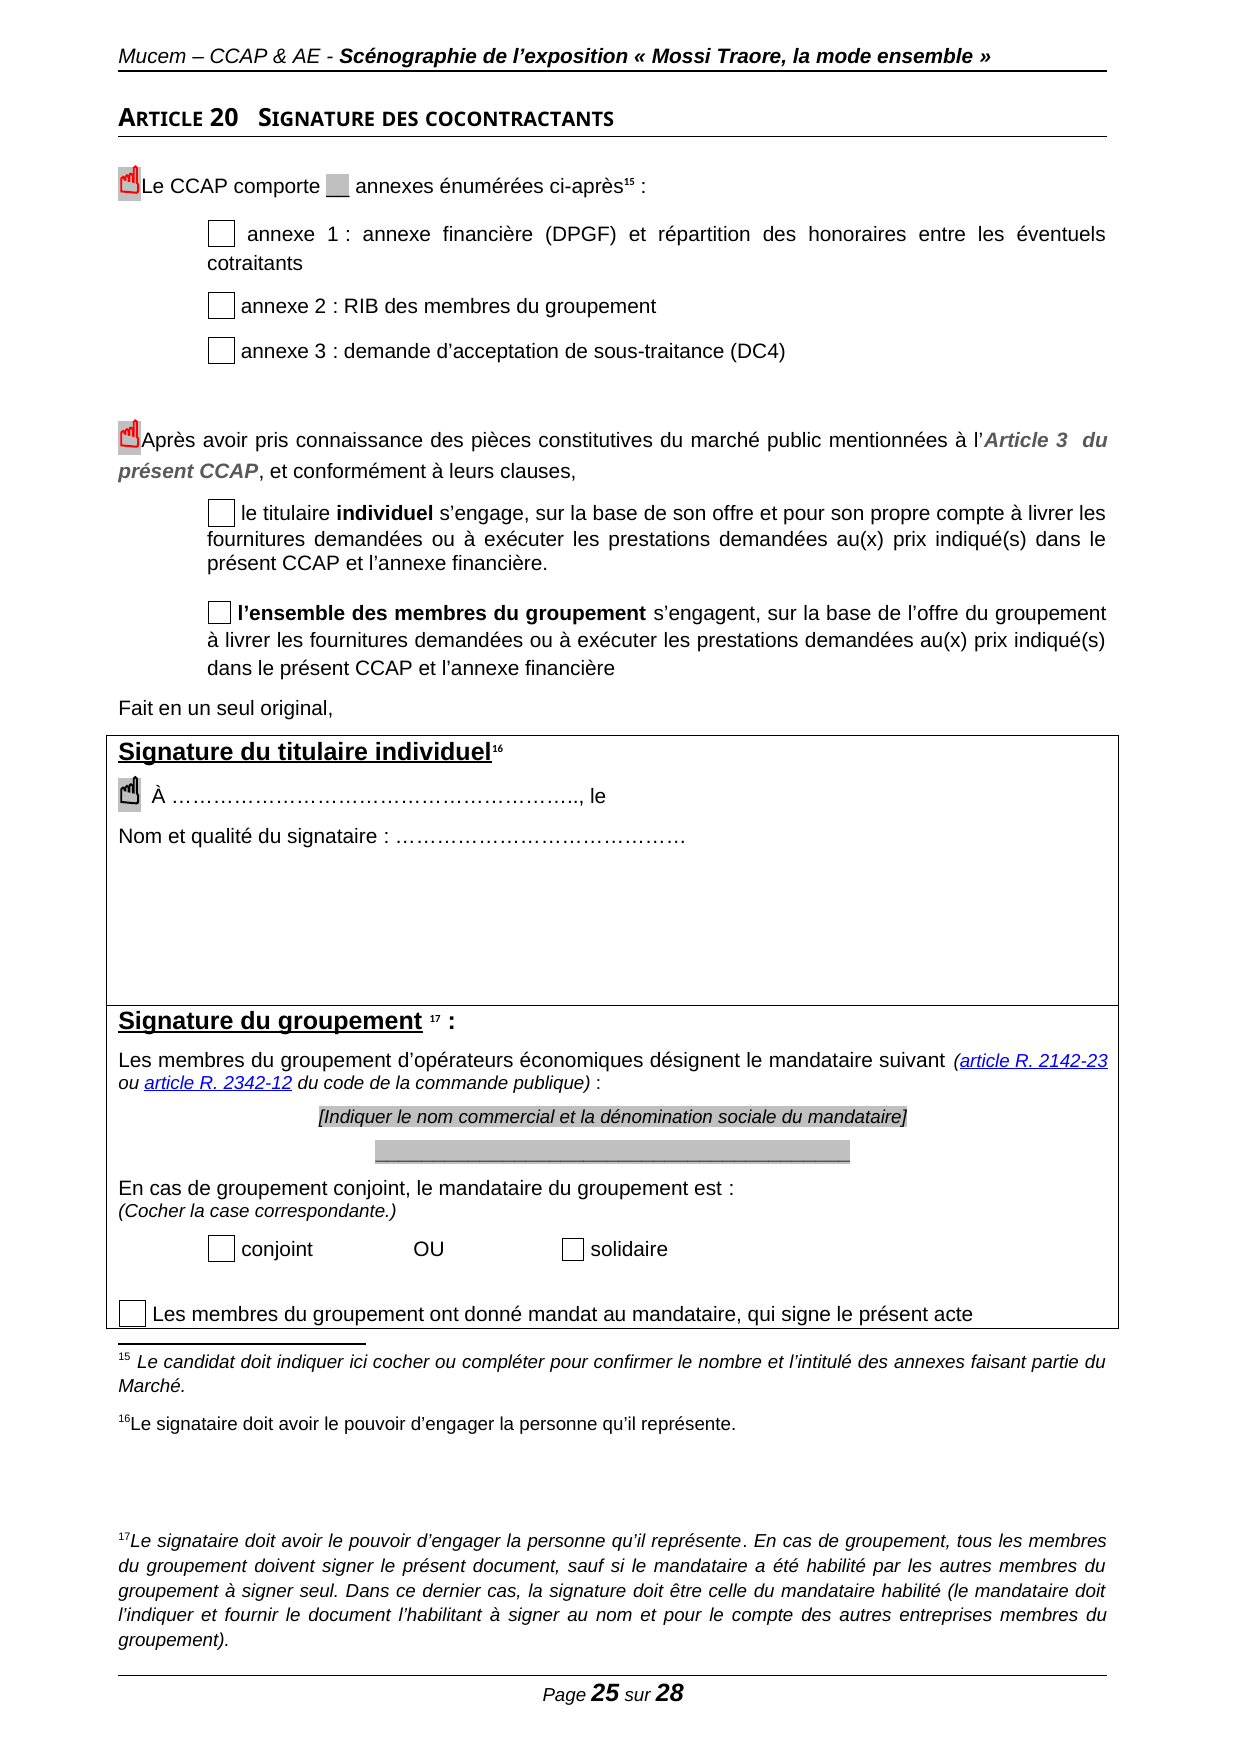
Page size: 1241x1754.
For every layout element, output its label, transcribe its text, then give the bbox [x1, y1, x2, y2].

list annexe 1 : annexe financière (DPGF) et répartition des honoraires entre les éventuels cotraitants [207, 219, 1107, 275]
text Fait en un seul original, [118, 695, 1107, 719]
text Le CCAP comporte __ annexes énumérées ci-après : [141, 167, 1107, 201]
list annexe 2 : RIB des membres du groupement [207, 291, 1107, 319]
subtitle Signature des cocontractants [118, 100, 1107, 136]
text le titulaire individuel s’engage, sur la base de son offre et pour son propre compte à livrer les fournitures demandées ou à exécuter les prestations demandées au(x) prix indiqué(s) dans le présent CCAP et l’annexe financière. [207, 498, 1107, 575]
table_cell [107, 1006, 1118, 1327]
table_header Signature du titulaire individuel À ………………………………………………….., le Nom et qualité du signataire : …………………………………… [107, 736, 1118, 1005]
list annexe 3 : demande d’acceptation de sous-traitance (DC4) [207, 336, 1107, 364]
text Après avoir pris connaissance des pièces constitutives du marché public mentionnées à l’Article 3 du présent CCAP, et conformément à leurs clauses, [118, 421, 1107, 482]
text l’ensemble des membres du groupement s’engagent, sur la base de l’offre du groupement à livrer les fournitures demandées ou à exécuter les prestations demandées au(x) prix indiqué(s) dans le présent CCAP et l’annexe financière [207, 600, 1107, 679]
